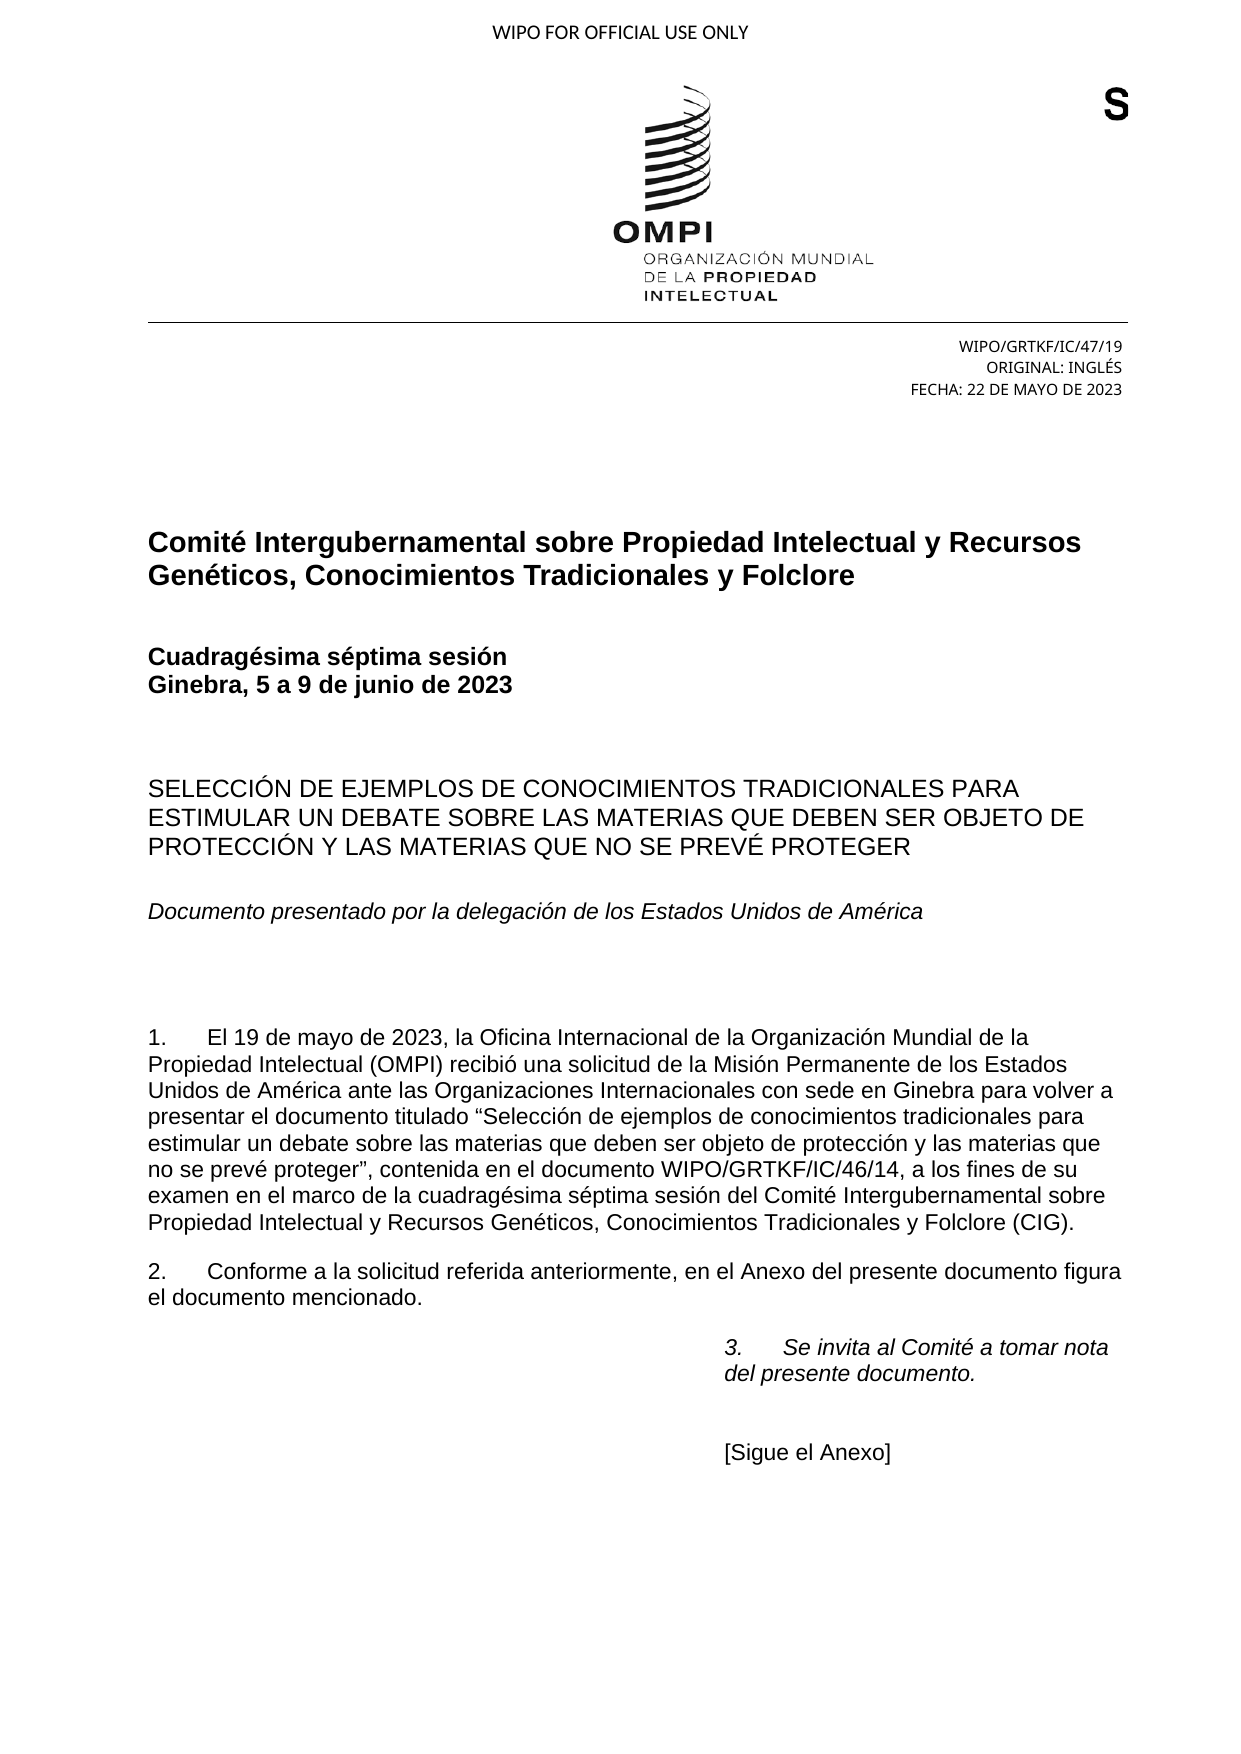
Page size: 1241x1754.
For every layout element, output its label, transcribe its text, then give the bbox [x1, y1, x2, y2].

text fecha: 22 de MAYO DE 2023 [148, 378, 1122, 399]
text Cuadragésima séptima sesión [148, 642, 1122, 670]
text Ginebra, 5 a 9 de junio de 2023 [148, 670, 1122, 699]
text El 19 de mayo de 2023, la Oficina Internacional de la Organización Mundial de la Propiedad Intelectual (OMPI) recibió una solicitud de la Misión Permanente de los Estados Unidos de América ante las Organizaciones Internacionales con sede en Ginebra para volver a presentar el documento titulado “Selección de ejemplos de conocimientos tradicionales para estimular un debate sobre las materias que deben ser objeto de protección y las materias que no se prevé proteger”, contenida en el documento WIPO/GRTKF/IC/46/14, a los fines de su examen en el marco de la cuadragésima séptima sesión del Comité Intergubernamental sobre Propiedad Intelectual y Recursos Genéticos, Conocimientos Tradicionales y Folclore (CIG). [148, 1024, 1122, 1235]
text Documento presentado por la delegación de los Estados Unidos de América [148, 898, 1122, 924]
text [Sigue el Anexo] [724, 1439, 1122, 1465]
text SELECCIÓN DE EJEMPLOS DE CONOCIMIENTOS TRADICIONALES PARA ESTIMULAR UN DEBATE SOBRE LAS MATERIAS QUE DEBEN SER OBJETO DE PROTECCIÓN Y LAS MATERIAS QUE NO SE PREVÉ PROTEGER [148, 774, 1122, 860]
text WIPO/GRTKF/IC/47/19 [148, 336, 1122, 357]
subtitle Comité Intergubernamental sobre Propiedad Intelectual y Recursos Genéticos, Conocimientos Tradicionales y Folclore [148, 524, 1122, 592]
text Conforme a la solicitud referida anteriormente, en el Anexo del presente documento figura el documento mencionado. [148, 1258, 1122, 1311]
text ORIGINAL: INGLÉS [148, 357, 1122, 378]
picture [611, 79, 1129, 302]
text 3. Se invita al Comité a tomar nota del presente documento. [724, 1334, 1122, 1386]
